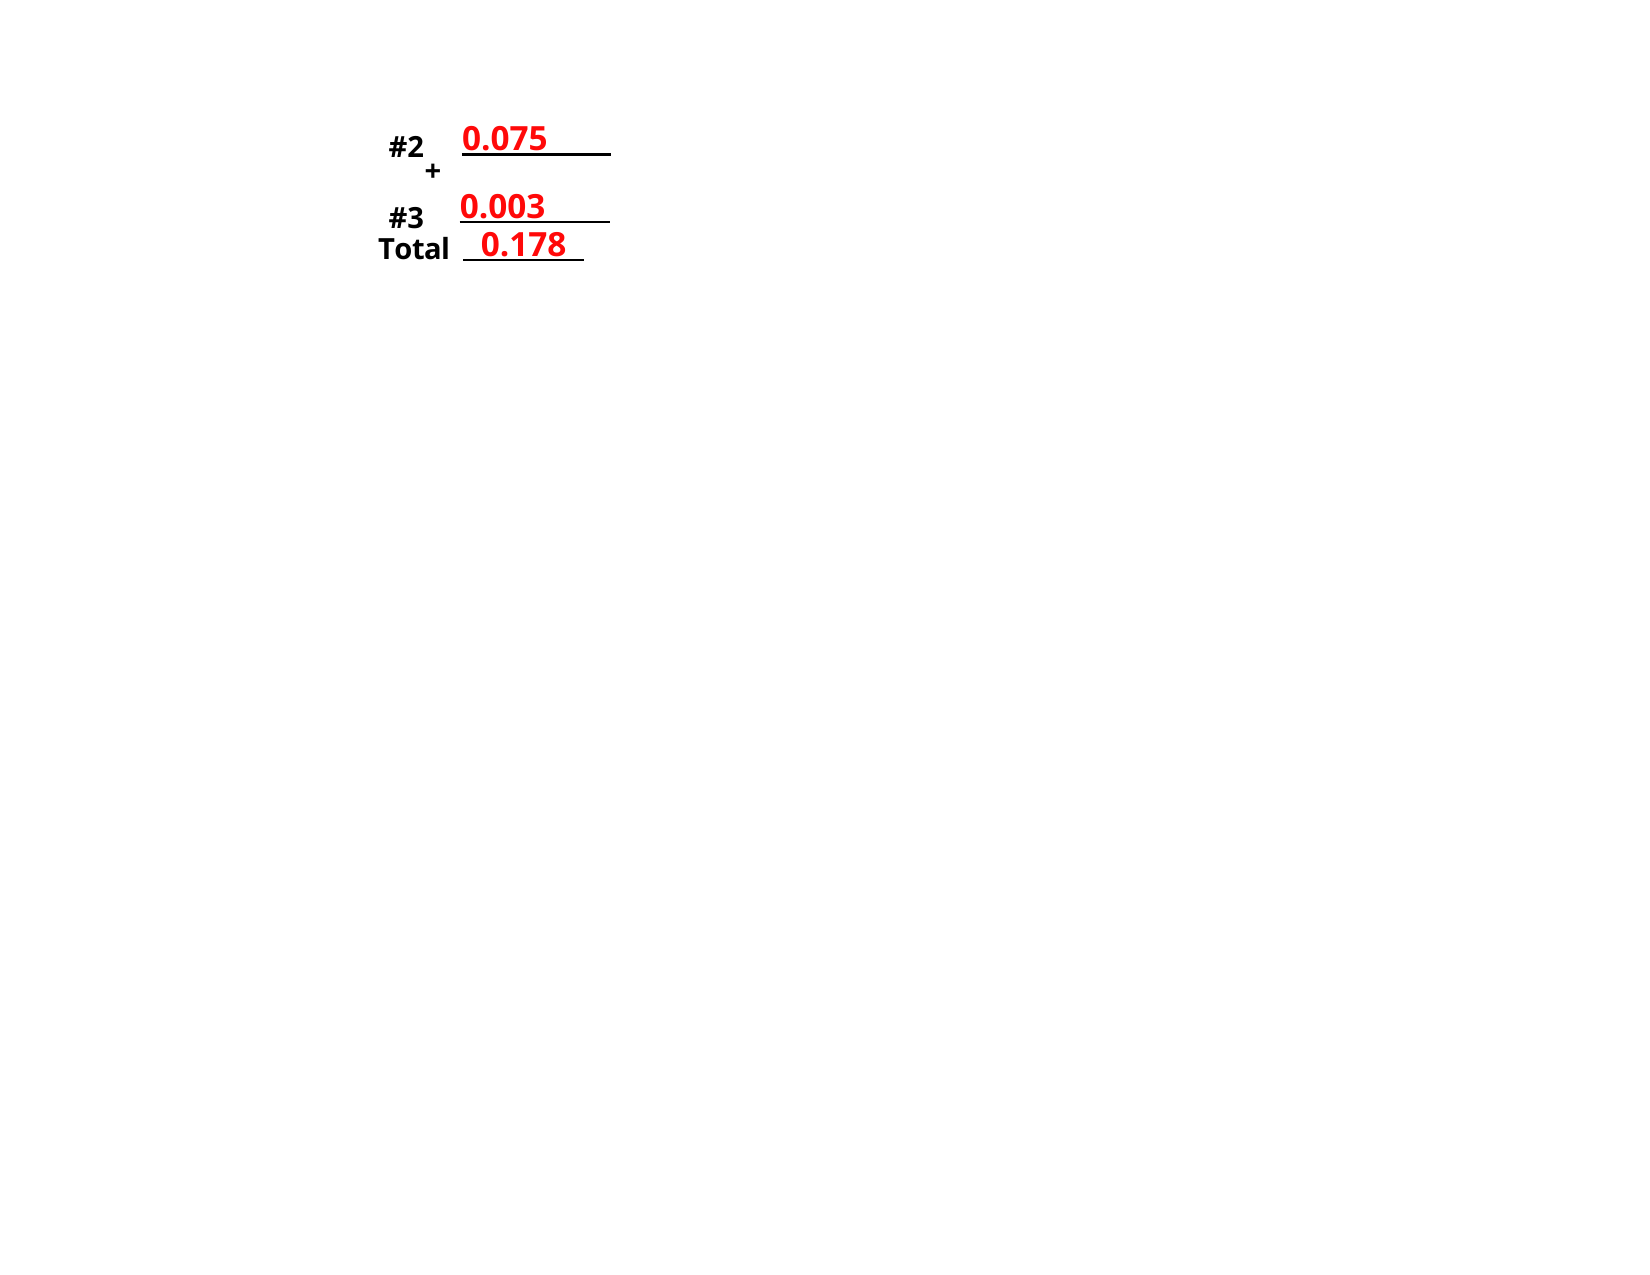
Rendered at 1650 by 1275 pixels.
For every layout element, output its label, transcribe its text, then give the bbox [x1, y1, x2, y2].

subtitle Total [235, 228, 450, 268]
subtitle + [424, 159, 1485, 187]
text 0.178 [463, 228, 1485, 263]
text #3 0.003 [388, 187, 1485, 226]
text #2 0.075 [388, 119, 1485, 159]
